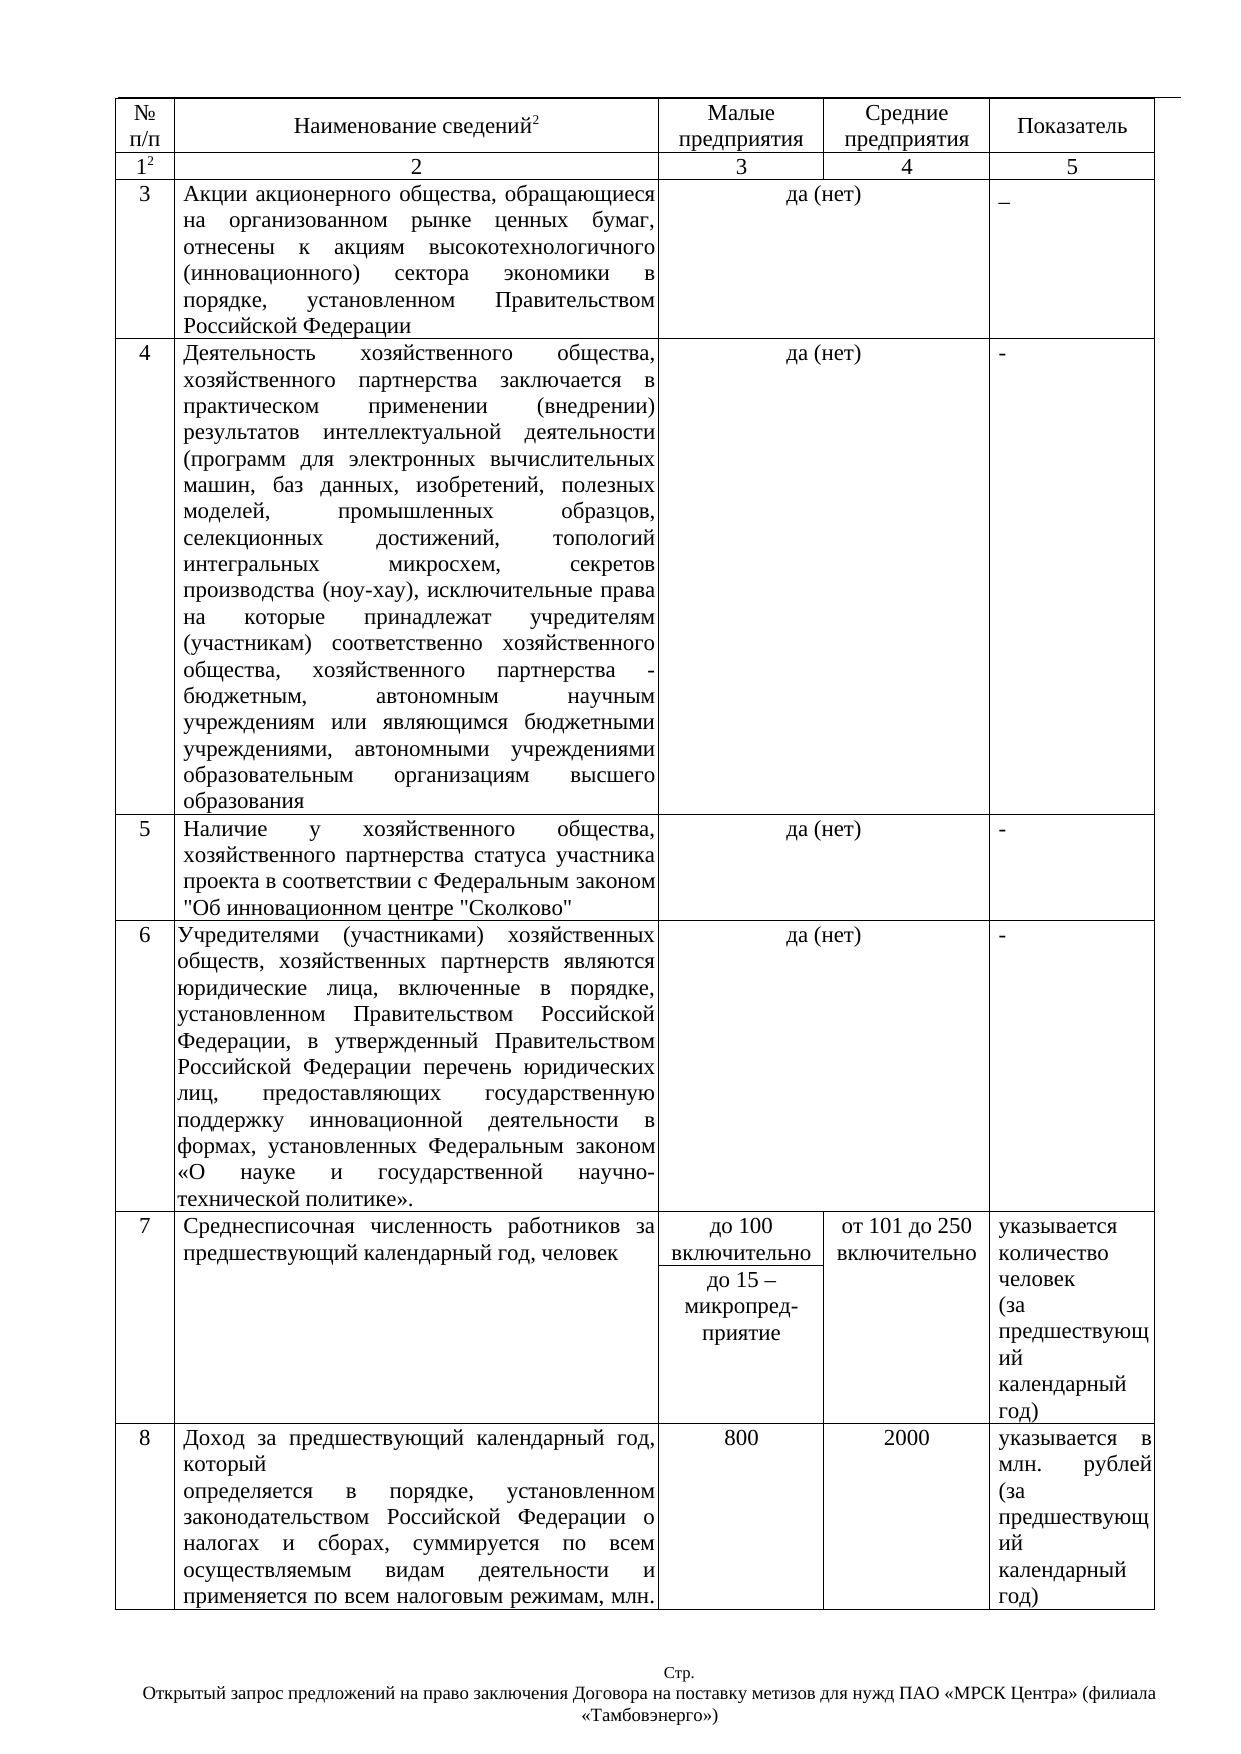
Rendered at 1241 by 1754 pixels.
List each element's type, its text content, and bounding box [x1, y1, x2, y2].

table_cell Деятельность хозяйственного общества, хозяйственного партнерства заключается в практическом применении (внедрении) результатов интеллектуальной деятельности (программ для электронных вычислительных машин, баз данных, изобретений, полезных моделей, промышленных образцов, селекционных достижений, топологий интегральных микросхем, секретов производства (ноу-хау), исключительные права на которые принадлежат учредителям (участникам) соответственно хозяйственного общества, хозяйственного партнерства - бюджетным, автономным научным учреждениям или являющимся бюджетными учреждениями, автономными учреждениями образовательным организациям высшего образования [175, 339, 658, 814]
table_cell указывается в млн. рублей (за предшествующий календарный год) [990, 1424, 1154, 1608]
table_header Средние предприятия [824, 99, 989, 152]
table_cell да (нет) [659, 815, 989, 920]
table_cell 2 [175, 153, 658, 179]
table_cell Учредителями (участниками) хозяйственных обществ, хозяйственных партнерств являются юридические лица, включенные в порядке, установленном Правительством Российской Федерации, в утвержденный Правительством Российской Федерации перечень юридических лиц, предоставляющих государственную поддержку инновационной деятельности в формах, установленных Федеральным законом «О науке и государственной научно-технической политике». [175, 921, 658, 1211]
table_cell 2000 [824, 1424, 989, 1608]
table_header Показатель [990, 99, 1154, 152]
table_cell _ [990, 180, 1154, 338]
table_cell да (нет) [659, 921, 989, 1211]
table_cell до 15 – микропредприятие [659, 1266, 823, 1423]
table_cell - [990, 921, 1154, 1211]
table_header Наименование сведений2 [175, 99, 658, 152]
table_cell 8 [116, 1424, 174, 1608]
table_cell указывается количество человек (за предшествующий календарный год) [990, 1212, 1154, 1423]
table_cell Наличие у хозяйственного общества, хозяйственного партнерства статуса участника проекта в соответствии с Федеральным законом "Об инновационном центре "Сколково" [175, 815, 658, 920]
table_cell 6 [116, 921, 174, 1211]
table_cell - [990, 815, 1154, 920]
table_cell 7 [116, 1212, 174, 1423]
table_cell 800 [659, 1424, 823, 1608]
table_cell 3 [116, 180, 174, 338]
table_cell от 101 до 250 включительно [824, 1212, 989, 1423]
table_cell 12 [116, 153, 174, 179]
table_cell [175, 1424, 658, 1608]
table_header Малые предприятия [659, 99, 823, 152]
table_header № п/п [116, 99, 174, 152]
table_cell да (нет) [659, 339, 989, 814]
table_cell 4 [824, 153, 989, 179]
table_cell 5 [990, 153, 1154, 179]
table_cell 3 [659, 153, 823, 179]
table_cell 5 [116, 815, 174, 920]
table_cell 4 [116, 339, 174, 814]
table_cell Среднесписочная численность работников за предшествующий календарный год, человек [175, 1212, 658, 1423]
table_cell да (нет) [659, 180, 989, 338]
table_cell Акции акционерного общества, обращающиеся на организованном рынке ценных бумаг, отнесены к акциям высокотехнологичного (инновационного) сектора экономики в порядке, установленном Правительством Российской Федерации [175, 180, 658, 338]
table_cell - [990, 339, 1154, 814]
table_cell до 100 включительно [659, 1212, 823, 1265]
